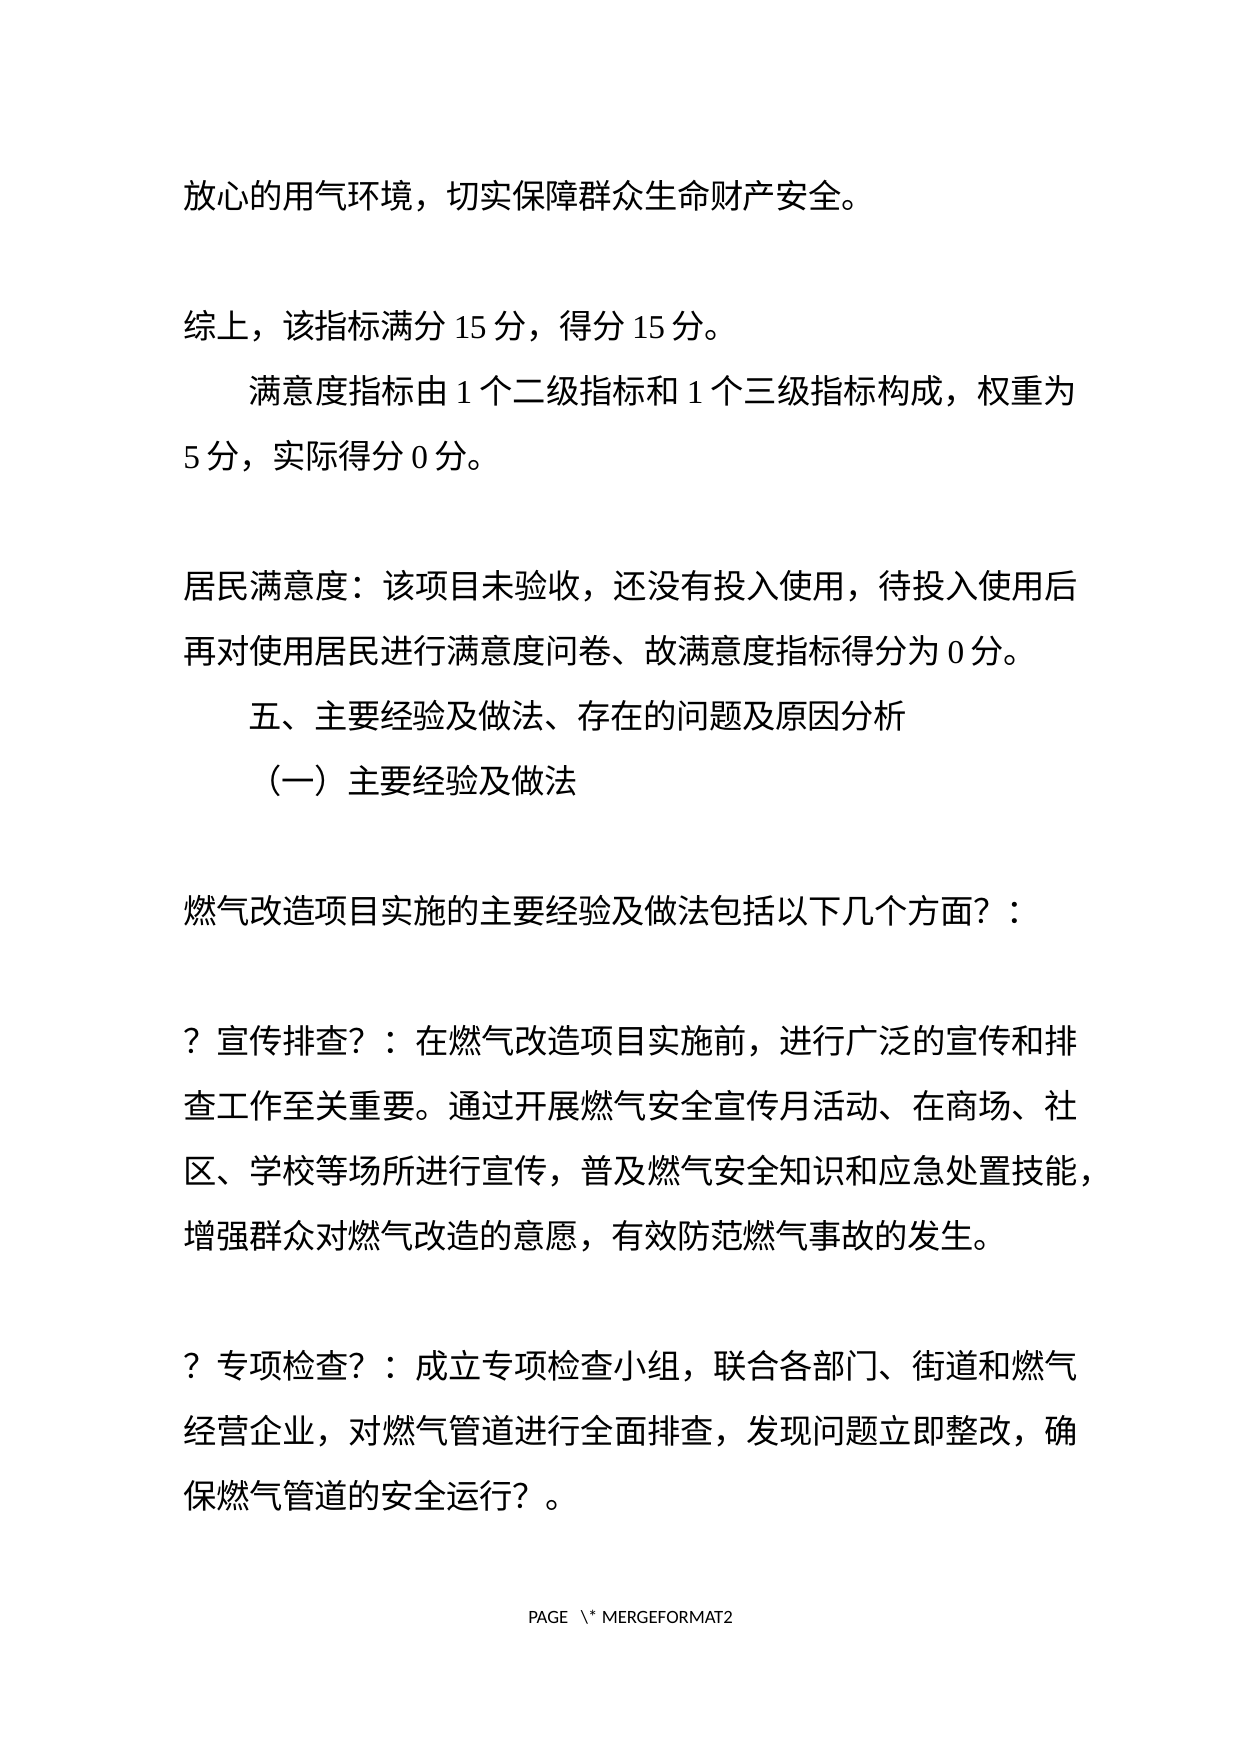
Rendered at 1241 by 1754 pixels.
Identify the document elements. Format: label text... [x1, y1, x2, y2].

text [183, 162, 1078, 357]
text 五、主要经验及做法、存在的问题及原因分析 [183, 682, 1078, 747]
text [183, 747, 1078, 1527]
text 满意度指标由1个二级指标和1个三级指标构成，权重为5分，实际得分0分。 居民满意度：该项目未验收，还没有投入使用，待投入使用后再对使用居民进行满意度问卷、故满意度指标得分为0分。 [183, 357, 1078, 682]
